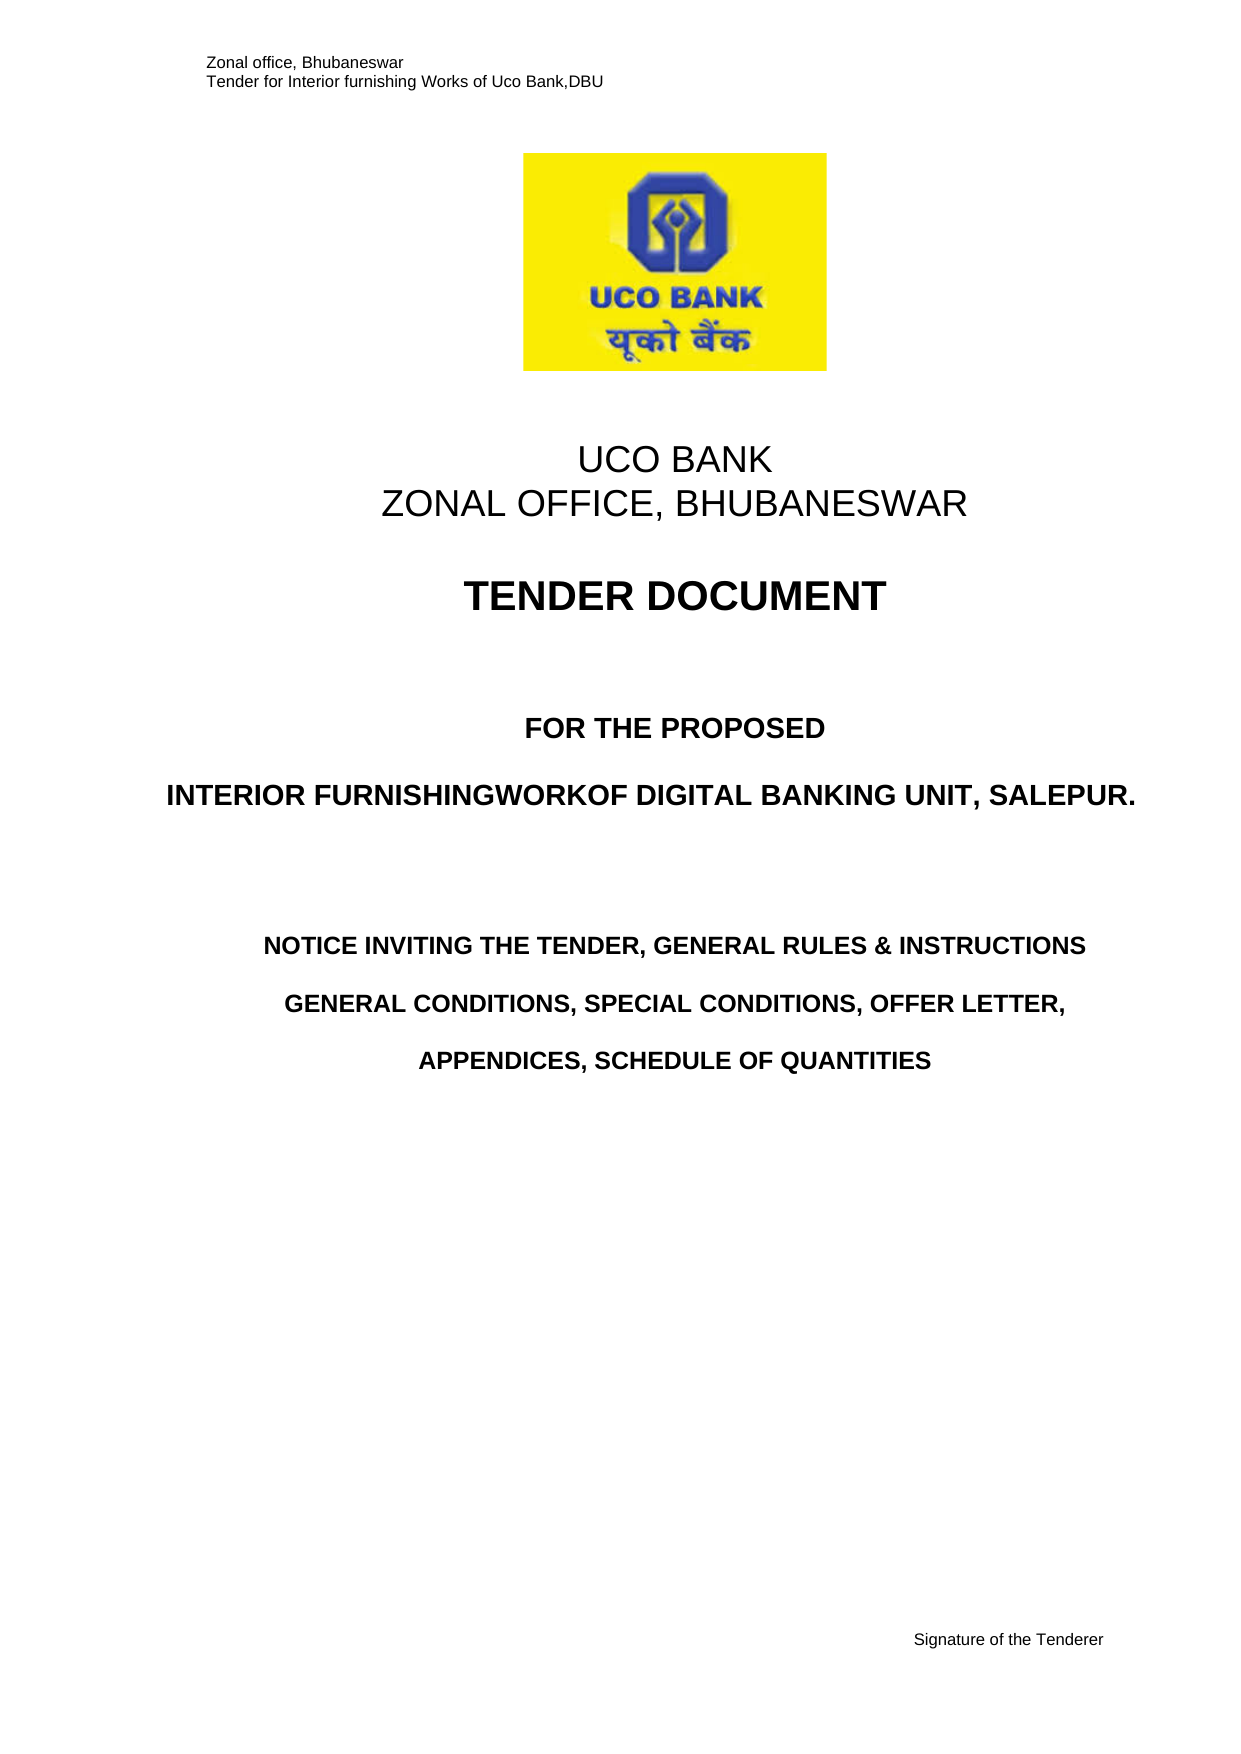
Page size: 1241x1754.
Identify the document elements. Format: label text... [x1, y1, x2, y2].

picture [523, 153, 827, 371]
text ZONAL OFFICE, BHUBANESWAR [206, 481, 1144, 524]
text GENERAL CONDITIONS, SPECIAL CONDITIONS, OFFER LETTER, [206, 989, 1144, 1017]
text NOTICE INVITING THE TENDER, GENERAL RULES & INSTRUCTIONS [206, 931, 1144, 960]
text INTERIOR FURNISHINGWORKOF DIGITAL BANKING UNIT, SALEPUR. [159, 778, 1144, 811]
text UCO BANK [206, 438, 1144, 481]
text APPENDICES, SCHEDULE OF QUANTITIES [206, 1046, 1144, 1075]
text FOR THE PROPOSED [206, 711, 1144, 744]
text TENDER DOCUMENT [206, 572, 1144, 620]
